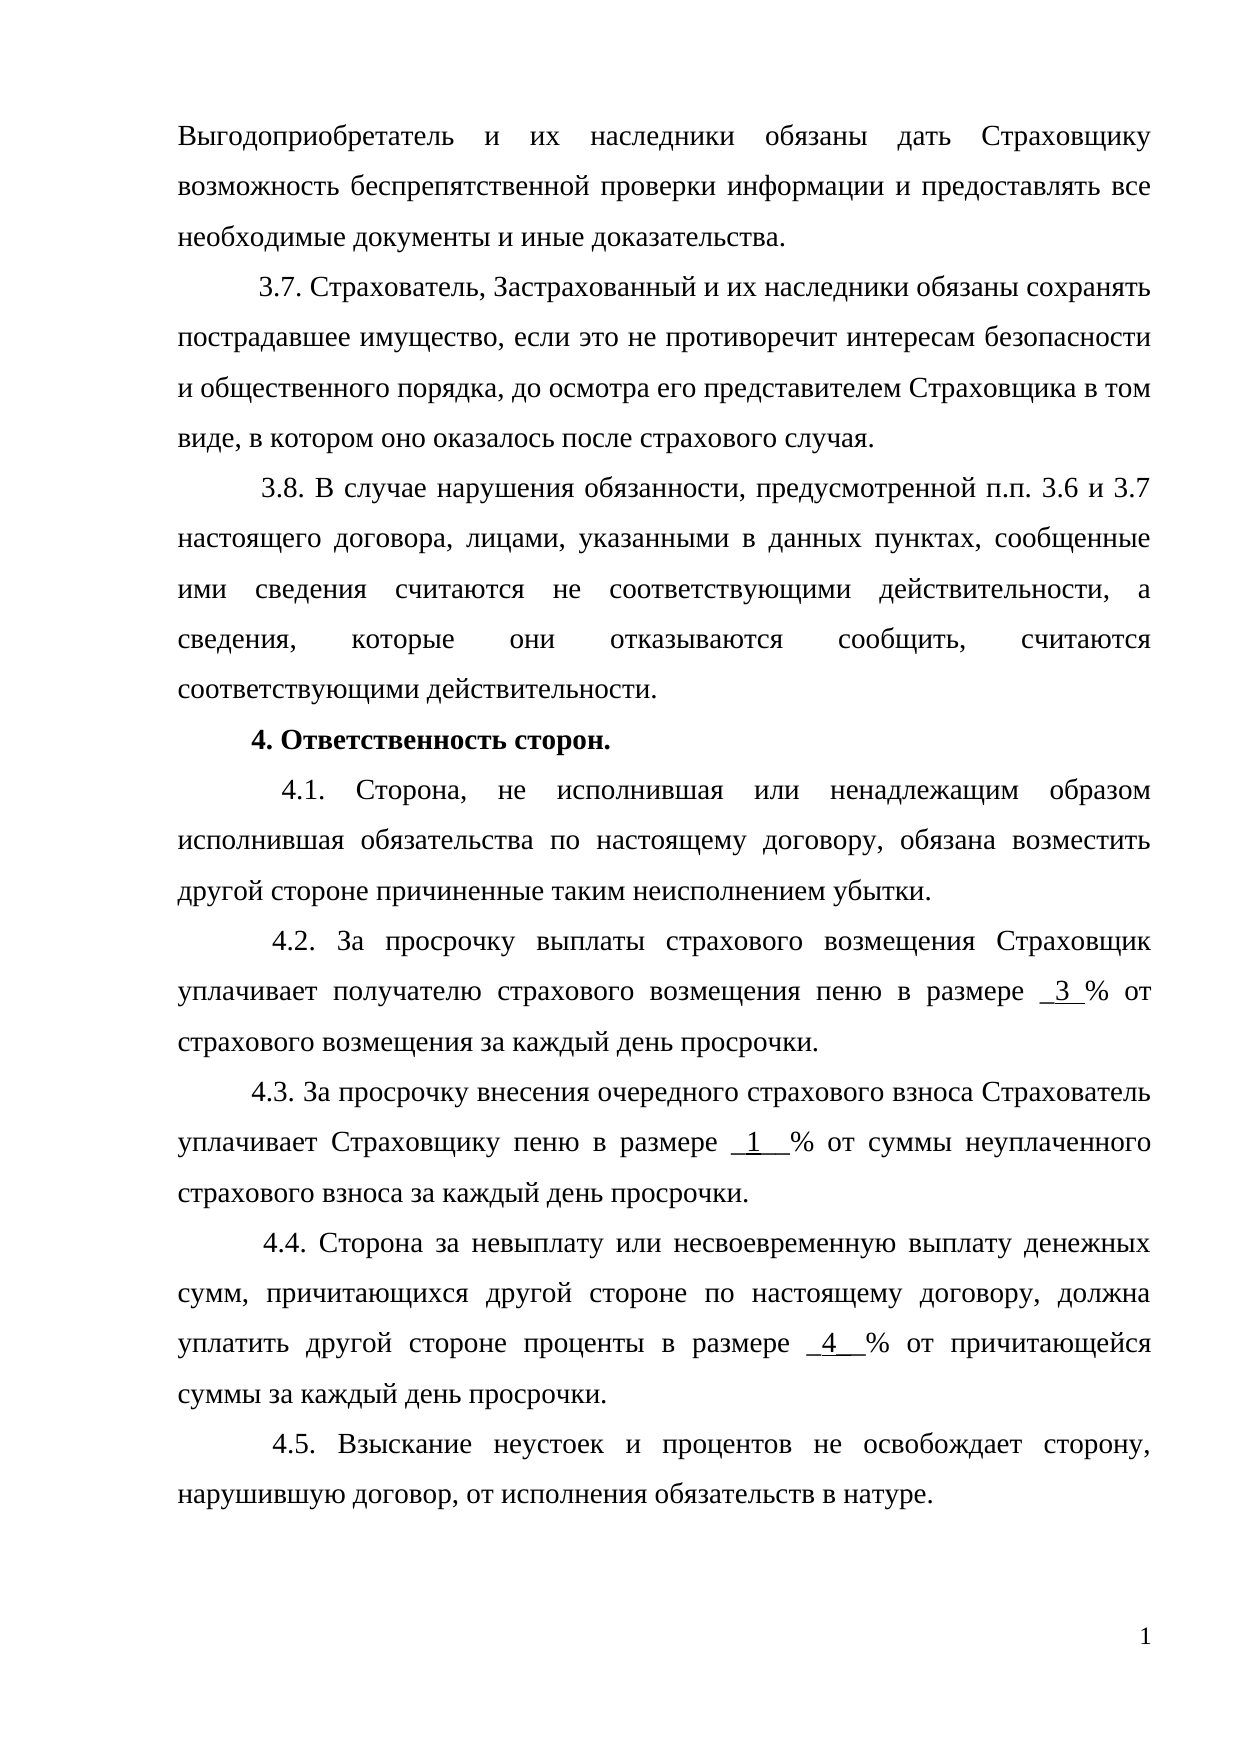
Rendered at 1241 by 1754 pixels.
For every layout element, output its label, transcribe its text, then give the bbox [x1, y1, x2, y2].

text 4.2. За просрочку выплаты страхового возмещения Страховщик уплачивает получателю страхового возмещения пеню в размере _3 % от страхового возмещения за каждый день просрочки. [177, 923, 1152, 1057]
text 4.4. Сторона за невыплату или несвоевременную выплату денежных сумм, причитающихся другой стороне по настоящему договору, должна уплатить другой стороне проценты в размере _4__% от причитающейся суммы за каждый день просрочки. [177, 1225, 1152, 1409]
text 4.5. Взыскание неустоек и процентов не освобождает сторону, нарушившую договор, от исполнения обязательств в натуре. [177, 1426, 1152, 1510]
text 3.8. В случае нарушения обязанности, предусмотренной п.п. 3.6 и 3.7 настоящего договора, лицами, указанными в данных пунктах, сообщенные ими сведения считаются не соответствующими действительности, а сведения, которые они отказываются сообщить, считаются соответствующими действительности. [177, 470, 1152, 705]
text 4.1. Сторона, не исполнившая или ненадлежащим образом исполнившая обязательства по настоящему договору, обязана возместить другой стороне причиненные таким неисполнением убытки. [177, 772, 1152, 906]
text 3.7. Страхователь, Застрахованный и их наследники обязаны сохранять пострадавшее имущество, если это не противоречит интересам безопасности и общественного порядка, до осмотра его представителем Страховщика в том виде, в котором оно оказалось после страхового случая. [177, 269, 1152, 453]
text 4. Ответственность сторон. [177, 722, 1152, 755]
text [177, 118, 1152, 252]
text 4.3. За просрочку внесения очередного страхового взноса Страхователь уплачивает Страховщику пеню в размере _1__% от суммы неуплаченного страхового взноса за каждый день просрочки. [177, 1074, 1152, 1208]
